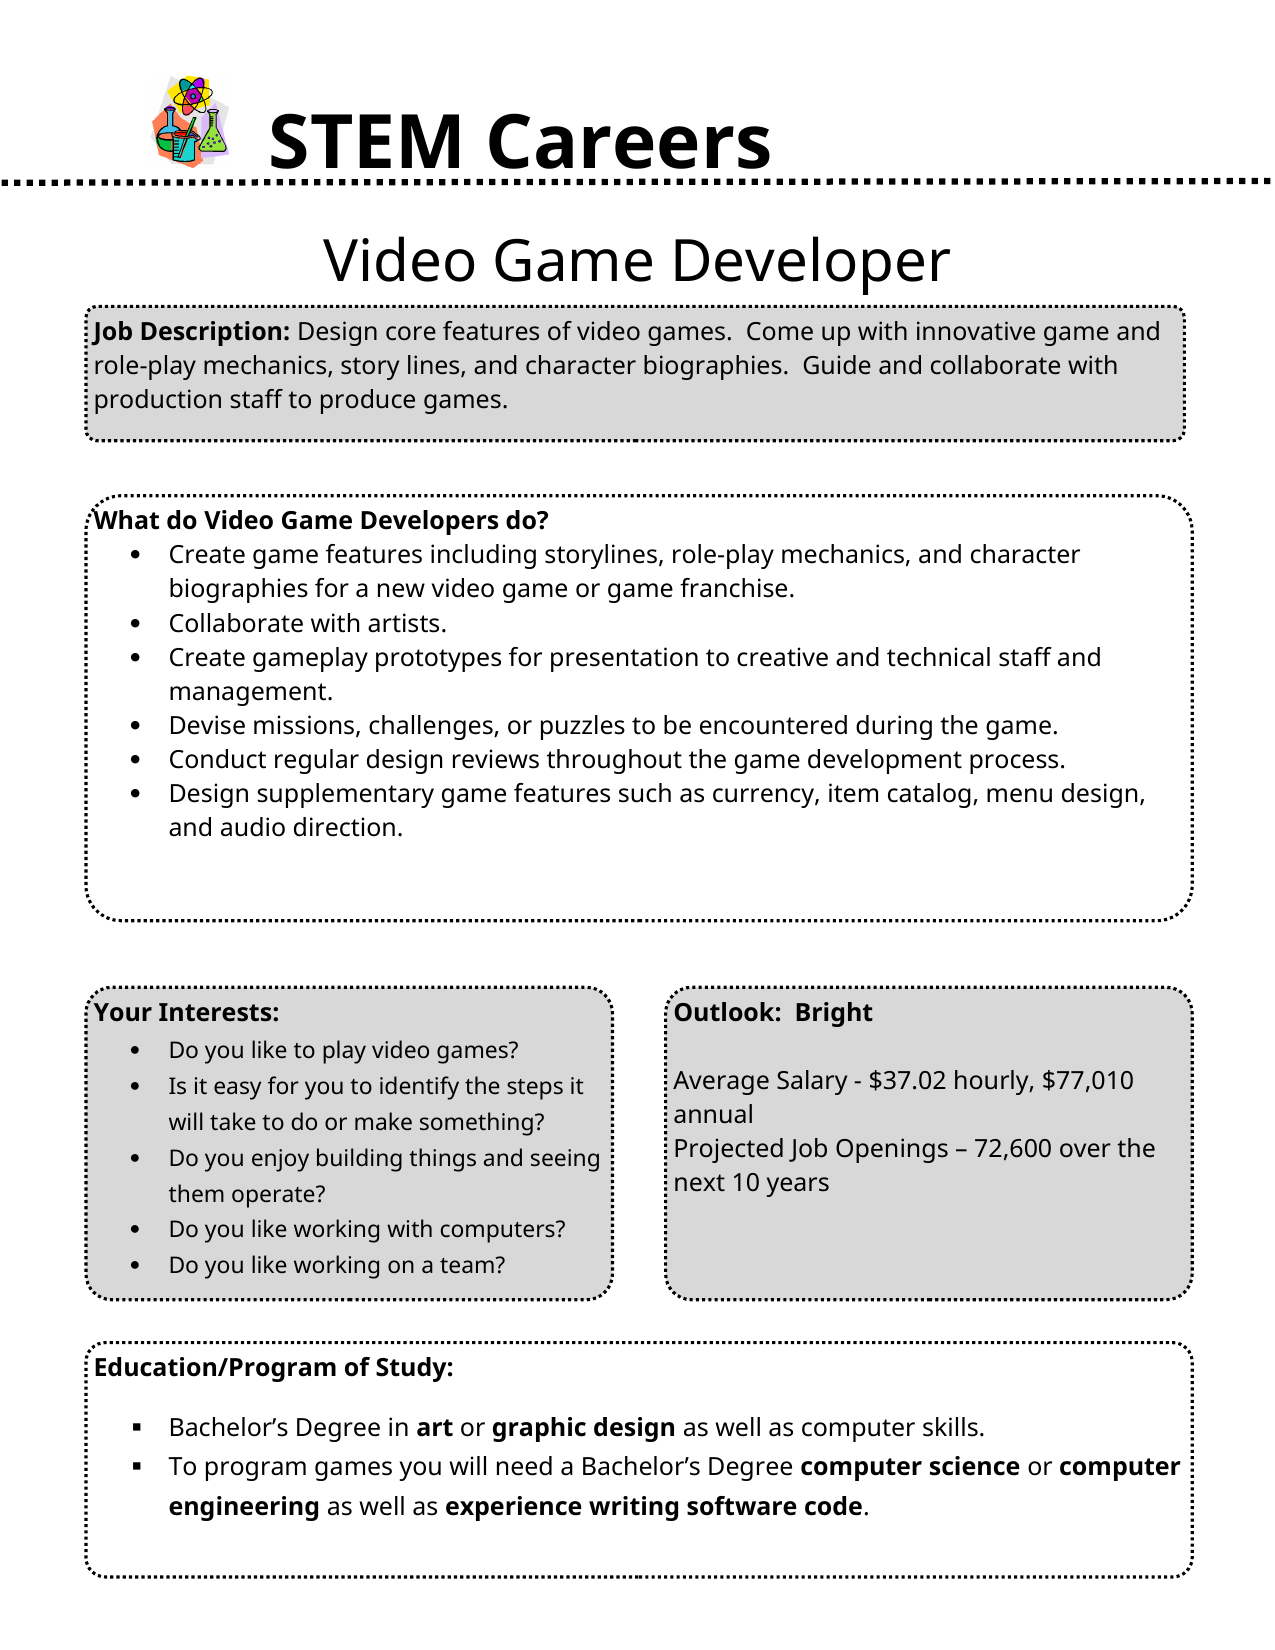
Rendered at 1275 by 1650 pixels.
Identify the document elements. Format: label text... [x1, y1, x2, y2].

picture [150, 75, 230, 169]
text Video Game Developer [150, 218, 1125, 298]
